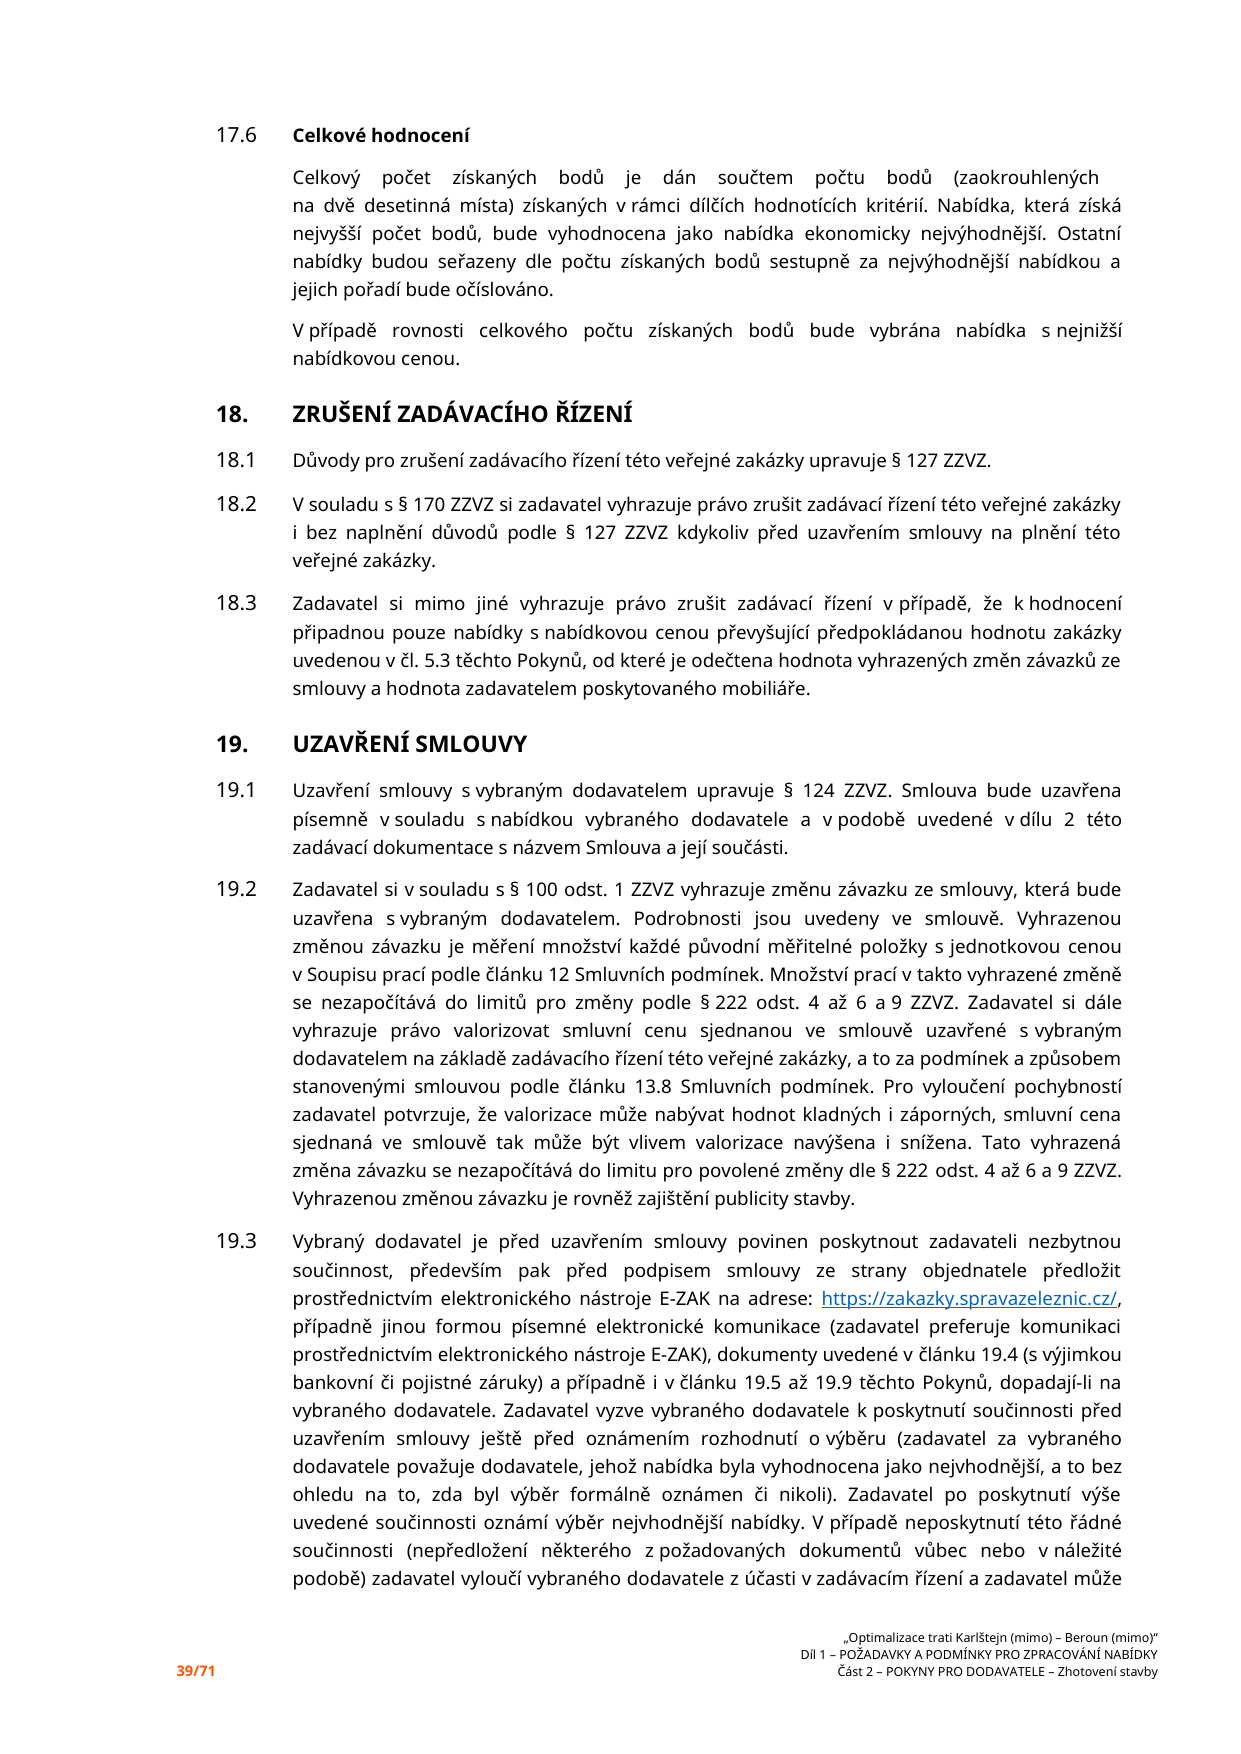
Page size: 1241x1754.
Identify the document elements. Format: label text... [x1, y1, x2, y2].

text UZAVŘENÍ SMLOUVY [216, 728, 1122, 759]
text ZRUŠENÍ ZADÁVACÍHO ŘÍZENÍ [216, 398, 1122, 429]
text V souladu s § 170 ZZVZ si zadavatel vyhrazuje právo zrušit zadávací řízení této veřejné zakázky i bez naplnění důvodů podle § 127 ZZVZ kdykoliv před uzavřením smlouvy na plnění této veřejné zakázky. [216, 489, 1122, 573]
text Důvody pro zrušení zadávacího řízení této veřejné zakázky upravuje § 127 ZZVZ. [216, 445, 1122, 473]
list Celkový počet získaných bodů je dán součtem počtu bodů (zaokrouhlených na dvě desetinná místa) získaných v rámci dílčích hodnotících kritérií. Nabídka, která získá nejvyšší počet bodů, bude vyhodnocena jako nabídka ekonomicky nejvýhodnější. Ostatní nabídky budou seřazeny dle počtu získaných bodů sestupně za nejvýhodnější nabídkou a jejich pořadí bude očíslováno. [292, 164, 1122, 302]
list V případě rovnosti celkového počtu získaných bodů bude vybrána nabídka s nejnižší nabídkovou cenou. [292, 317, 1122, 371]
text Zadavatel si mimo jiné vyhrazuje právo zrušit zadávací řízení v případě, že k hodnocení připadnou pouze nabídky s nabídkovou cenou převyšující předpokládanou hodnotu zakázky uvedenou v čl. 5.3 těchto Pokynů, od které je odečtena hodnota vyhrazených změn závazků ze smlouvy a hodnota zadavatelem poskytovaného mobiliáře. [216, 588, 1122, 701]
text Zadavatel si v souladu s § 100 odst. 1 ZZVZ vyhrazuje změnu závazku ze smlouvy, která bude uzavřena s vybraným dodavatelem. Podrobnosti jsou uvedeny ve smlouvě. Vyhrazenou změnou závazku je měření množství každé původní měřitelné položky s jednotkovou cenou v Soupisu prací podle článku 12 Smluvních podmínek. Množství prací v takto vyhrazené změně se nezapočítává do limitů pro změny podle § 222 odst. 4 až 6 a 9 ZZVZ. Zadavatel si dále vyhrazuje právo valorizovat smluvní cenu sjednanou ve smlouvě uzavřené s vybraným dodavatelem na základě zadávacího řízení této veřejné zakázky, a to za podmínek a způsobem stanovenými smlouvou podle článku 13.8 Smluvních podmínek. Pro vyloučení pochybností zadavatel potvrzuje, že valorizace může nabývat hodnot kladných i záporných, smluvní cena sjednaná ve smlouvě tak může být vlivem valorizace navýšena i snížena. Tato vyhrazená změna závazku se nezapočítává do limitu pro povolené změny dle § 222 odst. 4 až 6 a 9 ZZVZ. Vyhrazenou změnou závazku je rovněž zajištění publicity stavby. [216, 874, 1122, 1211]
text Uzavření smlouvy s vybraným dodavatelem upravuje § 124 ZZVZ. Smlouva bude uzavřena písemně v souladu s nabídkou vybraného dodavatele a v podobě uvedené v dílu 2 této zadávací dokumentace s názvem Smlouva a její součásti. [216, 775, 1122, 859]
text Celkové hodnocení [216, 121, 1122, 149]
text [216, 1226, 1122, 1591]
